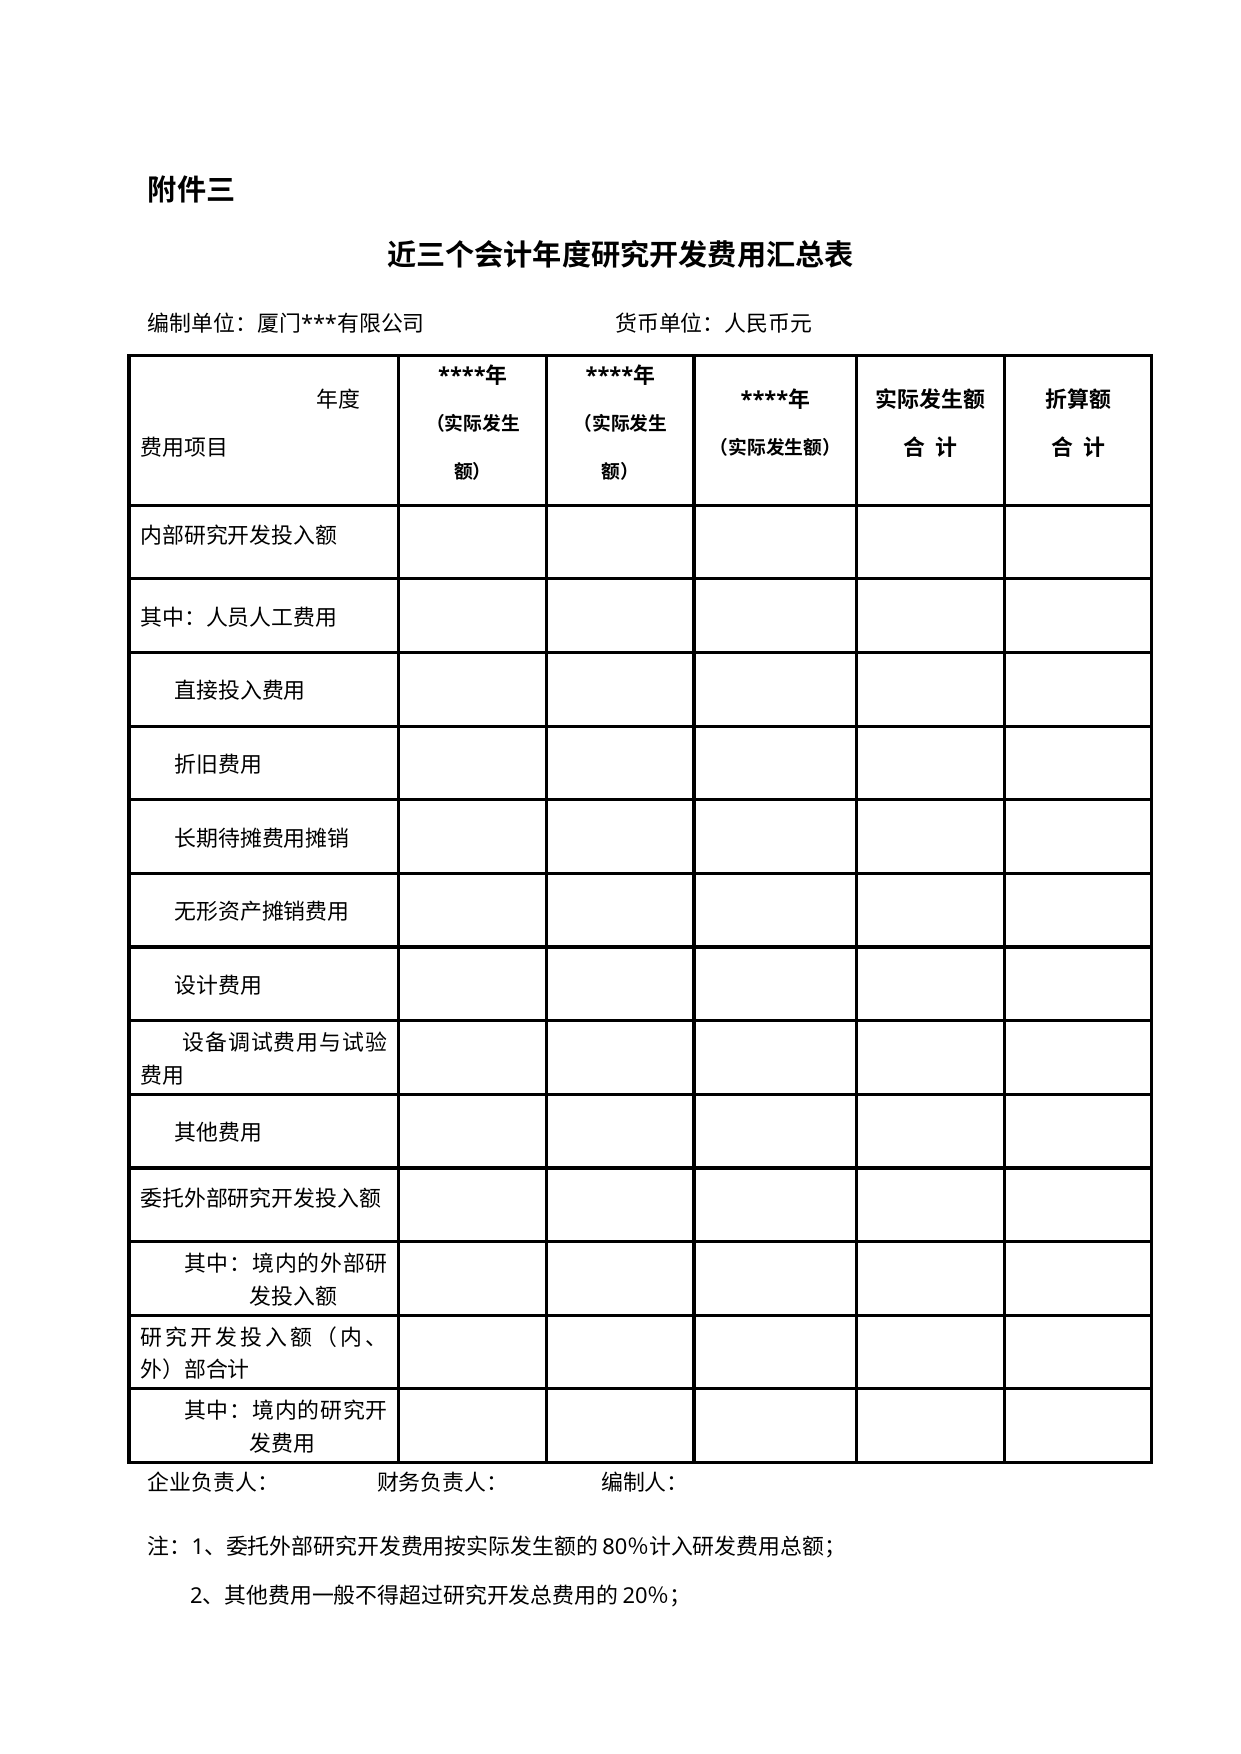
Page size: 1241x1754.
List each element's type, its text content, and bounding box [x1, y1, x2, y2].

table_cell 设计费用 [131, 949, 397, 1019]
table_cell [400, 801, 545, 872]
table_header 实际发生额 合 计 [858, 357, 1003, 503]
table_cell 设备调试费用与试验费用 [131, 1022, 397, 1093]
table_cell [400, 728, 545, 798]
table_cell [1006, 1022, 1150, 1093]
table_cell [1006, 875, 1150, 945]
table_cell [696, 801, 855, 872]
table_cell [1006, 801, 1150, 872]
table_cell [696, 654, 855, 724]
table_cell 无形资产摊销费用 [131, 875, 397, 945]
table_cell [400, 875, 545, 945]
table_cell 其他费用 [131, 1096, 397, 1166]
table_cell [548, 728, 692, 798]
table_cell [548, 1170, 692, 1240]
table_cell [548, 1390, 692, 1461]
table_cell [696, 507, 855, 577]
table_cell [400, 949, 545, 1019]
table_cell [858, 1243, 1003, 1314]
table_cell [858, 507, 1003, 577]
text 近三个会计年度研究开发费用汇总表 [148, 220, 1092, 285]
table_cell [1006, 949, 1150, 1019]
table_cell 直接投入费用 [131, 654, 397, 724]
table_cell 内部研究开发投入额 [131, 507, 397, 577]
table_cell [548, 801, 692, 872]
table_cell [858, 1022, 1003, 1093]
table_cell [548, 949, 692, 1019]
text 附件三 [148, 155, 1092, 220]
table_cell [858, 801, 1003, 872]
text 编制单位：厦门***有限公司 货币单位：人民币元 [148, 306, 1139, 338]
text 注：1、委托外部研究开发费用按实际发生额的80％计入研发费用总额； [148, 1529, 1141, 1562]
table_cell [548, 875, 692, 945]
table_header ****年 （实际发生额） [548, 357, 692, 503]
table_cell [696, 580, 855, 651]
table_cell [858, 1170, 1003, 1240]
table_cell 其中：境内的外部研发投入额 [131, 1243, 397, 1314]
table_cell [548, 580, 692, 651]
table_cell [400, 654, 545, 724]
table_cell [400, 1243, 545, 1314]
table_cell [858, 1096, 1003, 1166]
table_cell [400, 1096, 545, 1166]
table_cell [1006, 654, 1150, 724]
table_cell [400, 1170, 545, 1240]
table_cell [1006, 1096, 1150, 1166]
text 企业负责人： 财务负责人： 编制人： [148, 1464, 1141, 1497]
table_cell [400, 580, 545, 651]
table_cell [400, 1390, 545, 1461]
table_cell [548, 1317, 692, 1387]
table_cell [858, 1317, 1003, 1387]
table_cell [400, 507, 545, 577]
table_cell [1006, 1317, 1150, 1387]
table_cell [548, 1022, 692, 1093]
table_cell [696, 728, 855, 798]
table_cell [696, 875, 855, 945]
table_cell [1006, 728, 1150, 798]
table_cell [858, 728, 1003, 798]
table_header ****年 （实际发生额） [400, 357, 545, 503]
table_cell [1006, 1170, 1150, 1240]
table_cell 长期待摊费用摊销 [131, 801, 397, 872]
table_cell [696, 1170, 855, 1240]
table_cell [1006, 507, 1150, 577]
table_cell [696, 1390, 855, 1461]
table_cell [858, 875, 1003, 945]
table_cell [548, 507, 692, 577]
table_cell [400, 1022, 545, 1093]
table_cell [548, 1243, 692, 1314]
table_cell [858, 949, 1003, 1019]
table_cell [696, 1022, 855, 1093]
table_cell [696, 1243, 855, 1314]
table_cell 其中：人员人工费用 [131, 580, 397, 651]
table_cell 其中：境内的研究开发费用 [131, 1390, 397, 1461]
table_cell [858, 654, 1003, 724]
table_cell [1006, 580, 1150, 651]
table_header ****年 （实际发生额） [696, 357, 855, 503]
table_cell 委托外部研究开发投入额 [131, 1170, 397, 1240]
table_cell 研究开发投入额（内、外）部合计 [131, 1317, 397, 1387]
table_cell 折旧费用 [131, 728, 397, 798]
table_cell [1006, 1390, 1150, 1461]
table_cell [696, 949, 855, 1019]
table_cell [400, 1317, 545, 1387]
table_cell [696, 1096, 855, 1166]
table_header 年度 费用项目 [131, 357, 397, 503]
table_cell [1006, 1243, 1150, 1314]
table_header 折算额 合 计 [1006, 357, 1150, 503]
table_cell [858, 580, 1003, 651]
table_cell [548, 1096, 692, 1166]
text 2、其他费用一般不得超过研究开发总费用的20％； [148, 1577, 1092, 1610]
table_cell [858, 1390, 1003, 1461]
table_cell [696, 1317, 855, 1387]
table_cell [548, 654, 692, 724]
